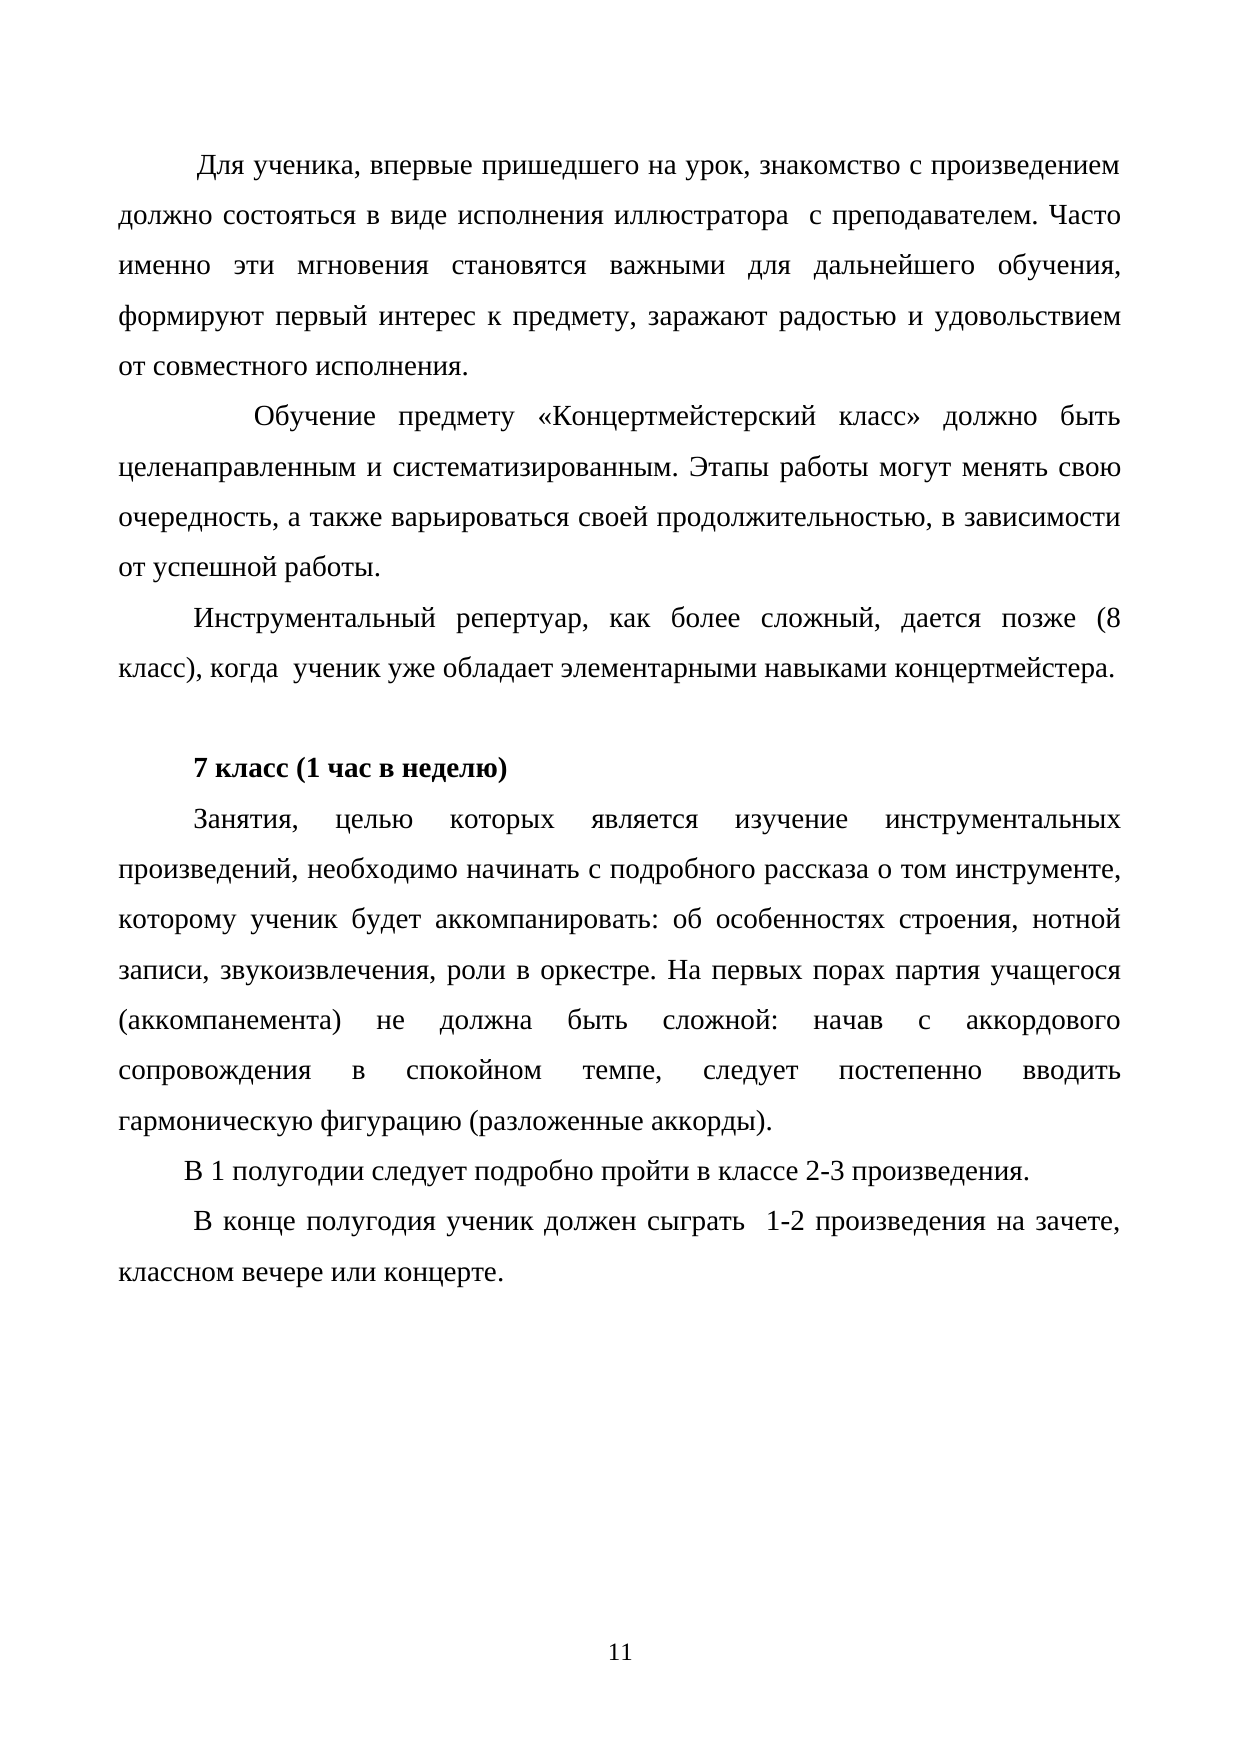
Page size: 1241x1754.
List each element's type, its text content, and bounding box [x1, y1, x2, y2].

text Для ученика, впервые пришедшего на урок, знакомство с произведением должно состояться в виде исполнения иллюстратора с преподавателем. Часто именно эти мгновения становятся важными для дальнейшего обучения, формируют первый интерес к предмету, заражают радостью и удовольствием от совместного исполнения. [118, 147, 1122, 382]
text 7 класс (1 час в неделю) [118, 751, 1122, 784]
text Инструментальный репертуар, как более сложный, дается позже (8 класс), когда ученик уже обладает элементарными навыками концертмейстера. [118, 600, 1122, 683]
text В конце полугодия ученик должен сыграть 1-2 произведения на зачете, классном вечере или концерте. [118, 1203, 1122, 1287]
text Обучение предмету «Концертмейстерский класс» должно быть целенаправленным и систематизированным. Этапы работы могут менять свою очередность, а также варьироваться своей продолжительностью, в зависимости от успешной работы. [118, 398, 1122, 583]
text Занятия, целью которых является изучение инструментальных произведений, необходимо начинать с подробного рассказа о том инструменте, которому ученик будет аккомпанировать: об особенностях строения, нотной записи, звукоизвлечения, роли в оркестре. На первых порах партия учащегося (аккомпанемента) не должна быть сложной: начав с аккордового сопровождения в спокойном темпе, следует постепенно вводить гармоническую фигурацию (разложенные аккорды). [118, 801, 1122, 1136]
text В 1 полугодии следует подробно пройти в классе 2-3 произведения. [118, 1153, 1122, 1187]
